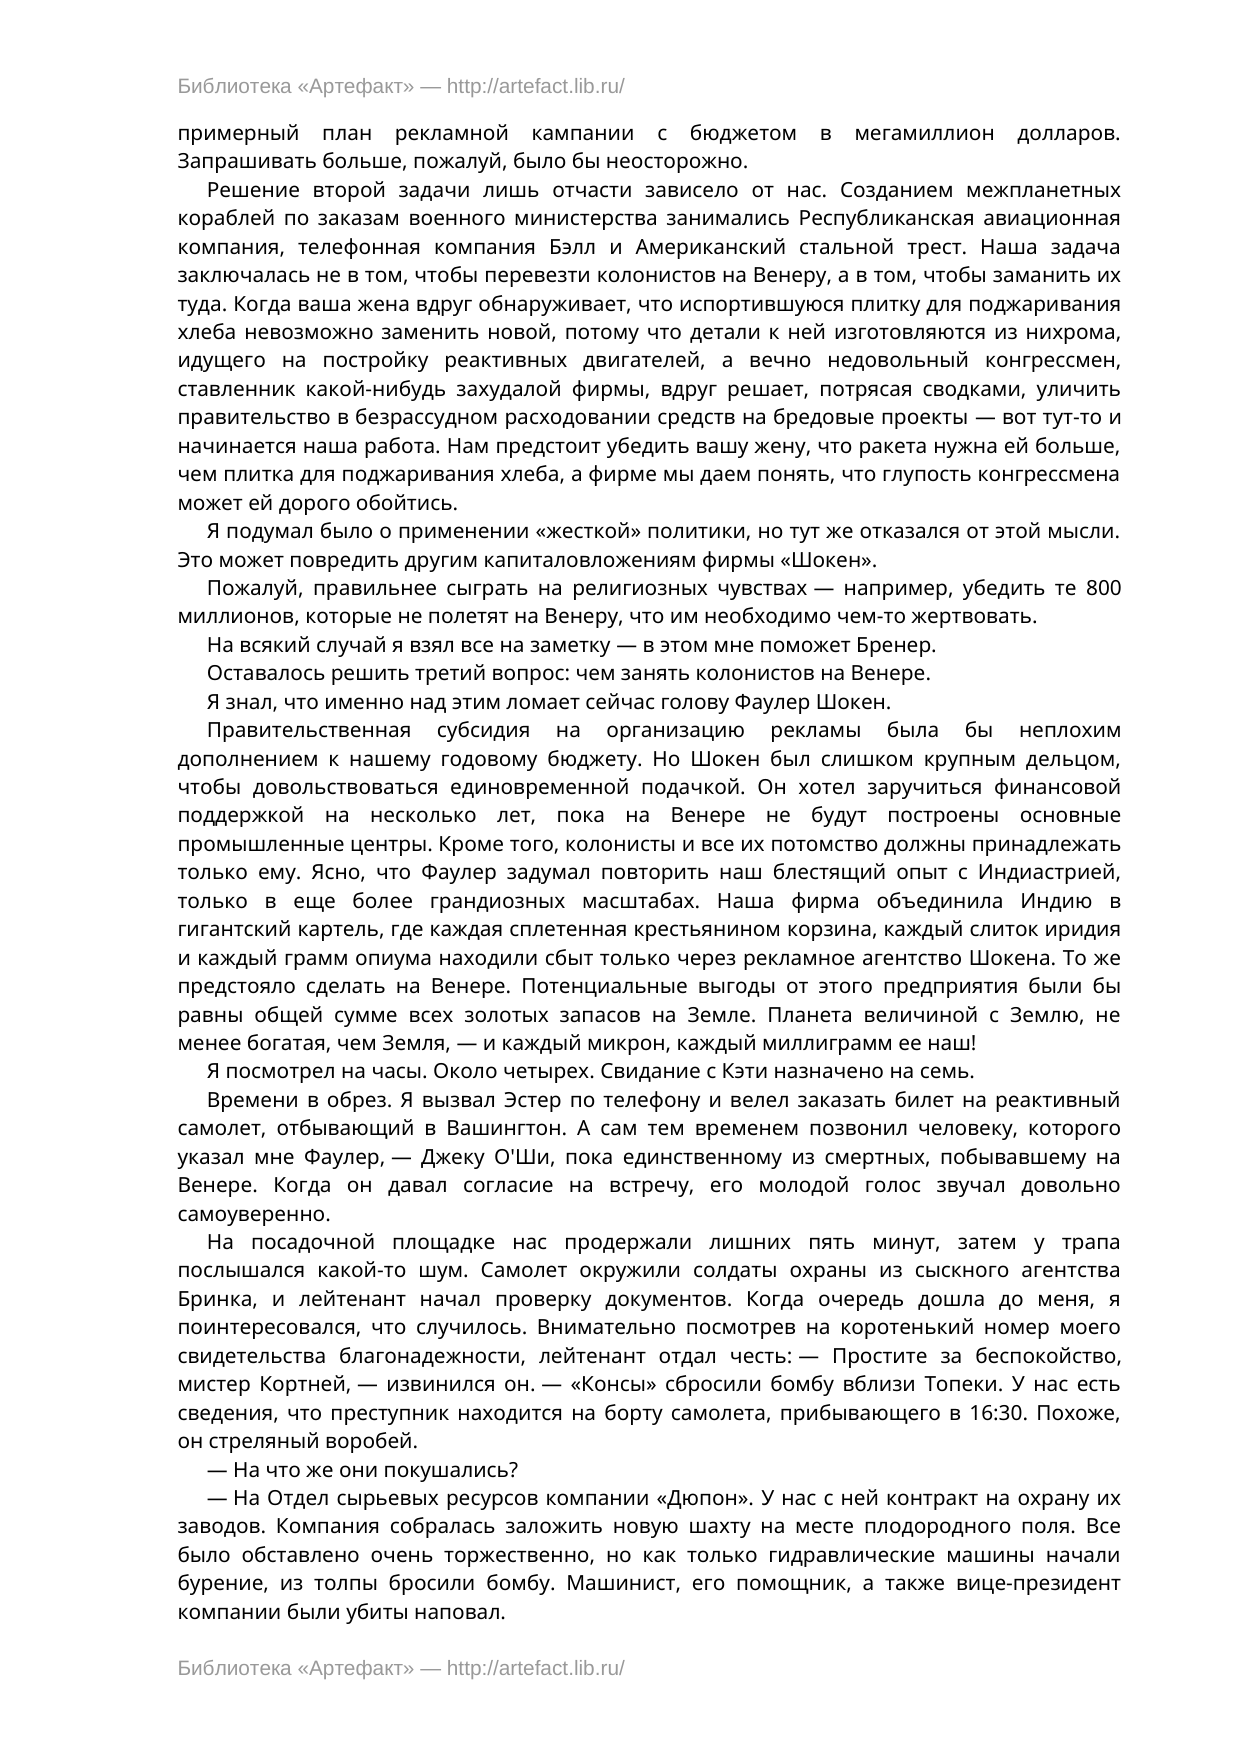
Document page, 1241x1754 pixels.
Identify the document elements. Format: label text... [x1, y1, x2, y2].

text Я подумал было о применении «жесткой» политики, но тут же отказался от этой мысли. Это может повредить другим капиталовложениям фирмы «Шокен». [177, 516, 1122, 573]
text — На что же они покушались? [177, 1455, 1122, 1483]
text Времени в обрез. Я вызвал Эстер по телефону и велел заказать билет на реактивный самолет, отбывающий в Вашингтон. А сам тем временем позвонил человеку, которого указал мне Фаулер, — Джеку О'Ши, пока единственному из смертных, побывавшему на Венере. Когда он давал согласие на встречу, его молодой голос звучал довольно самоуверенно. [177, 1085, 1122, 1227]
text Решение второй задачи лишь отчасти зависело от нас. Созданием межпланетных кораблей по заказам военного министерства занимались Республиканская авиационная компания, телефонная компания Бэлл и Американский стальной трест. Наша задача заключалась не в том, чтобы перевезти колонистов на Венеру, а в том, чтобы заманить их туда. Когда ваша жена вдруг обнаруживает, что испортившуюся плитку для поджаривания хлеба невозможно заменить новой, потому что детали к ней изготовляются из нихрома, идущего на постройку реактивных двигателей, а вечно недовольный конгрессмен, ставленник какой-нибудь захудалой фирмы, вдруг решает, потрясая сводками, уличить правительство в безрассудном расходовании средств на бредовые проекты — вот тут-то и начинается наша работа. Нам предстоит убедить вашу жену, что ракета нужна ей больше, чем плитка для поджаривания хлеба, а фирме мы даем понять, что глупость конгрессмена может ей дорого обойтись. [177, 175, 1122, 516]
text — На Отдел сырьевых ресурсов компании «Дюпон». У нас с ней контракт на охрану их заводов. Компания собралась заложить новую шахту на месте плодородного поля. Все было обставлено очень торжественно, но как только гидравлические машины начали бурение, из толпы бросили бомбу. Машинист, его помощник, а также вице-президент компании были убиты наповал. [177, 1483, 1122, 1625]
text На посадочной площадке нас продержали лишних пять минут, затем у трапа послышался какой-то шум. Самолет окружили солдаты охраны из сыскного агентства Бринка, и лейтенант начал проверку документов. Когда очередь дошла до меня, я поинтересовался, что случилось. Внимательно посмотрев на коротенький номер моего свидетельства благонадежности, лейтенант отдал честь: — Простите за беспокойство, мистер Кортней, — извинился он. — «Консы» сбросили бомбу вблизи Топеки. У нас есть сведения, что преступник находится на борту самолета, прибывающего в 16:30. Похоже, он стреляный воробей. [177, 1227, 1122, 1455]
text Правительственная субсидия на организацию рекламы была бы неплохим дополнением к нашему годовому бюджету. Но Шокен был слишком крупным дельцом, чтобы довольствоваться единовременной подачкой. Он хотел заручиться финансовой поддержкой на несколько лет, пока на Венере не будут построены основные промышленные центры. Кроме того, колонисты и все их потомство должны принадлежать только ему. Ясно, что Фаулер задумал повторить наш блестящий опыт с Индиастрией, только в еще более грандиозных масштабах. Наша фирма объединила Индию в гигантский картель, где каждая сплетенная крестьянином корзина, каждый слиток иридия и каждый грамм опиума находили сбыт только через рекламное агентство Шокена. То же предстояло сделать на Венере. Потенциальные выгоды от этого предприятия были бы равны общей сумме всех золотых запасов на Земле. Планета величиной с Землю, не менее богатая, чем Земля, — и каждый микрон, каждый миллиграмм ее наш! [177, 715, 1122, 1057]
text На всякий случай я взял все на заметку — в этом мне поможет Бренер. [177, 630, 1122, 658]
text Я посмотрел на часы. Около четырех. Свидание с Кэти назначено на семь. [177, 1057, 1122, 1085]
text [177, 118, 1122, 175]
text Пожалуй, правильнее сыграть на религиозных чувствах — например, убедить те 800 миллионов, которые не полетят на Венеру, что им необходимо чем-то жертвовать. [177, 573, 1122, 630]
text Оставалось решить третий вопрос: чем занять колонистов на Венере. [177, 658, 1122, 687]
text Я знал, что именно над этим ломает сейчас голову Фаулер Шокен. [177, 687, 1122, 715]
